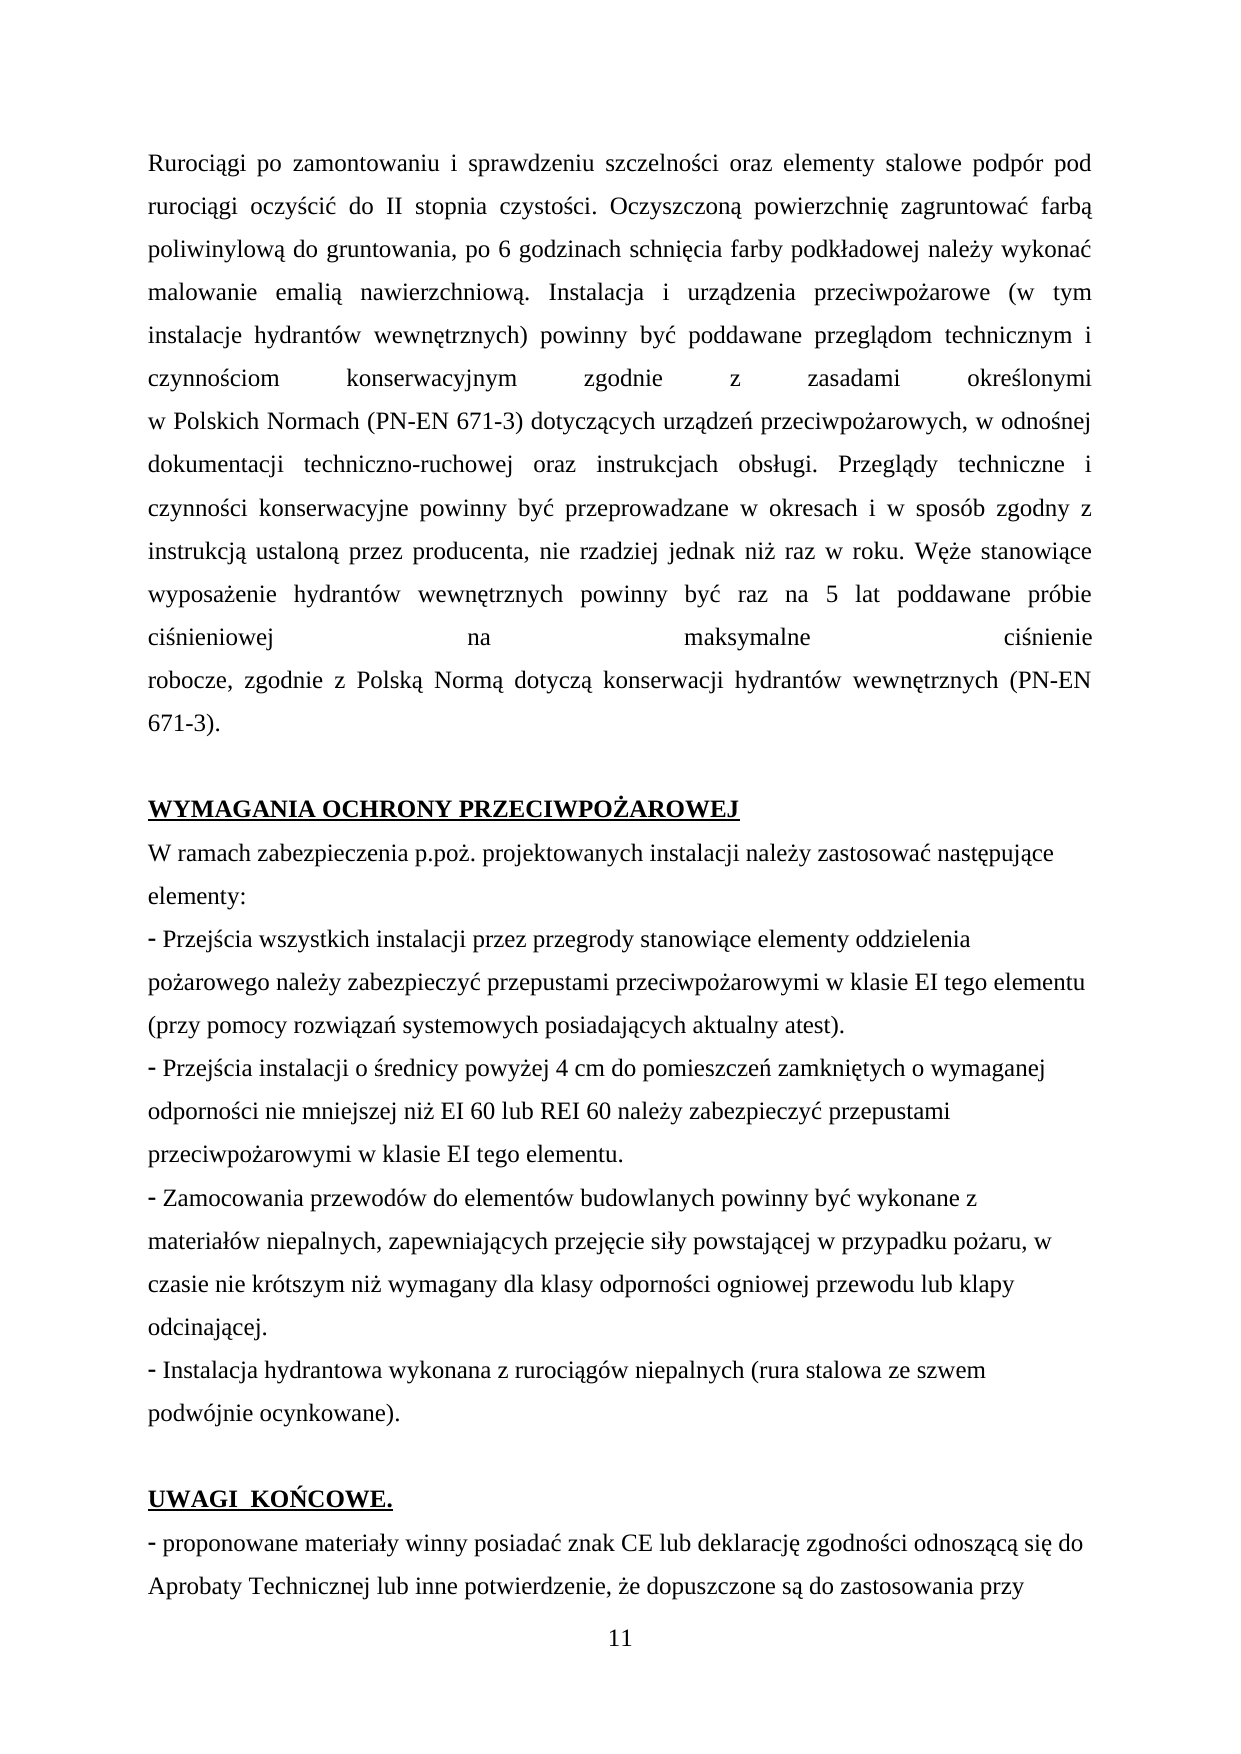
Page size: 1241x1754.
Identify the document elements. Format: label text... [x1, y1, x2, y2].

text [148, 1528, 1093, 1599]
text UWAGI KOŃCOWE. [148, 1484, 1093, 1513]
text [148, 148, 1093, 737]
text WYMAGANIA OCHRONY PRZECIWPOŻAROWEJ W ramach zabezpieczenia p.poż. projektowanych instalacji należy zastosować następujące elementy: Przejścia wszystkich instalacji przez przegrody stanowiące elementy oddzielenia pożarowego należy zabezpieczyć przepustami przeciwpożarowymi w klasie EI tego elementu (przy pomocy rozwiązań systemowych posiadających aktualny atest). Przejścia instalacji o średnicy powyżej 4 cm do pomieszczeń zamkniętych o wymaganej odporności nie mniejszej niż EI 60 lub REI 60 należy zabezpieczyć przepustami przeciwpożarowymi w klasie EI tego elementu. Zamocowania przewodów do elementów budowlanych powinny być wykonane z materiałów niepalnych, zapewniających przejęcie siły powstającej w przypadku pożaru, w czasie nie krótszym niż wymagany dla klasy odporności ogniowej przewodu lub klapy odcinającej. Instalacja hydrantowa wykonana z rurociągów niepalnych (rura stalowa ze szwem podwójnie ocynkowane). [148, 794, 1093, 1427]
